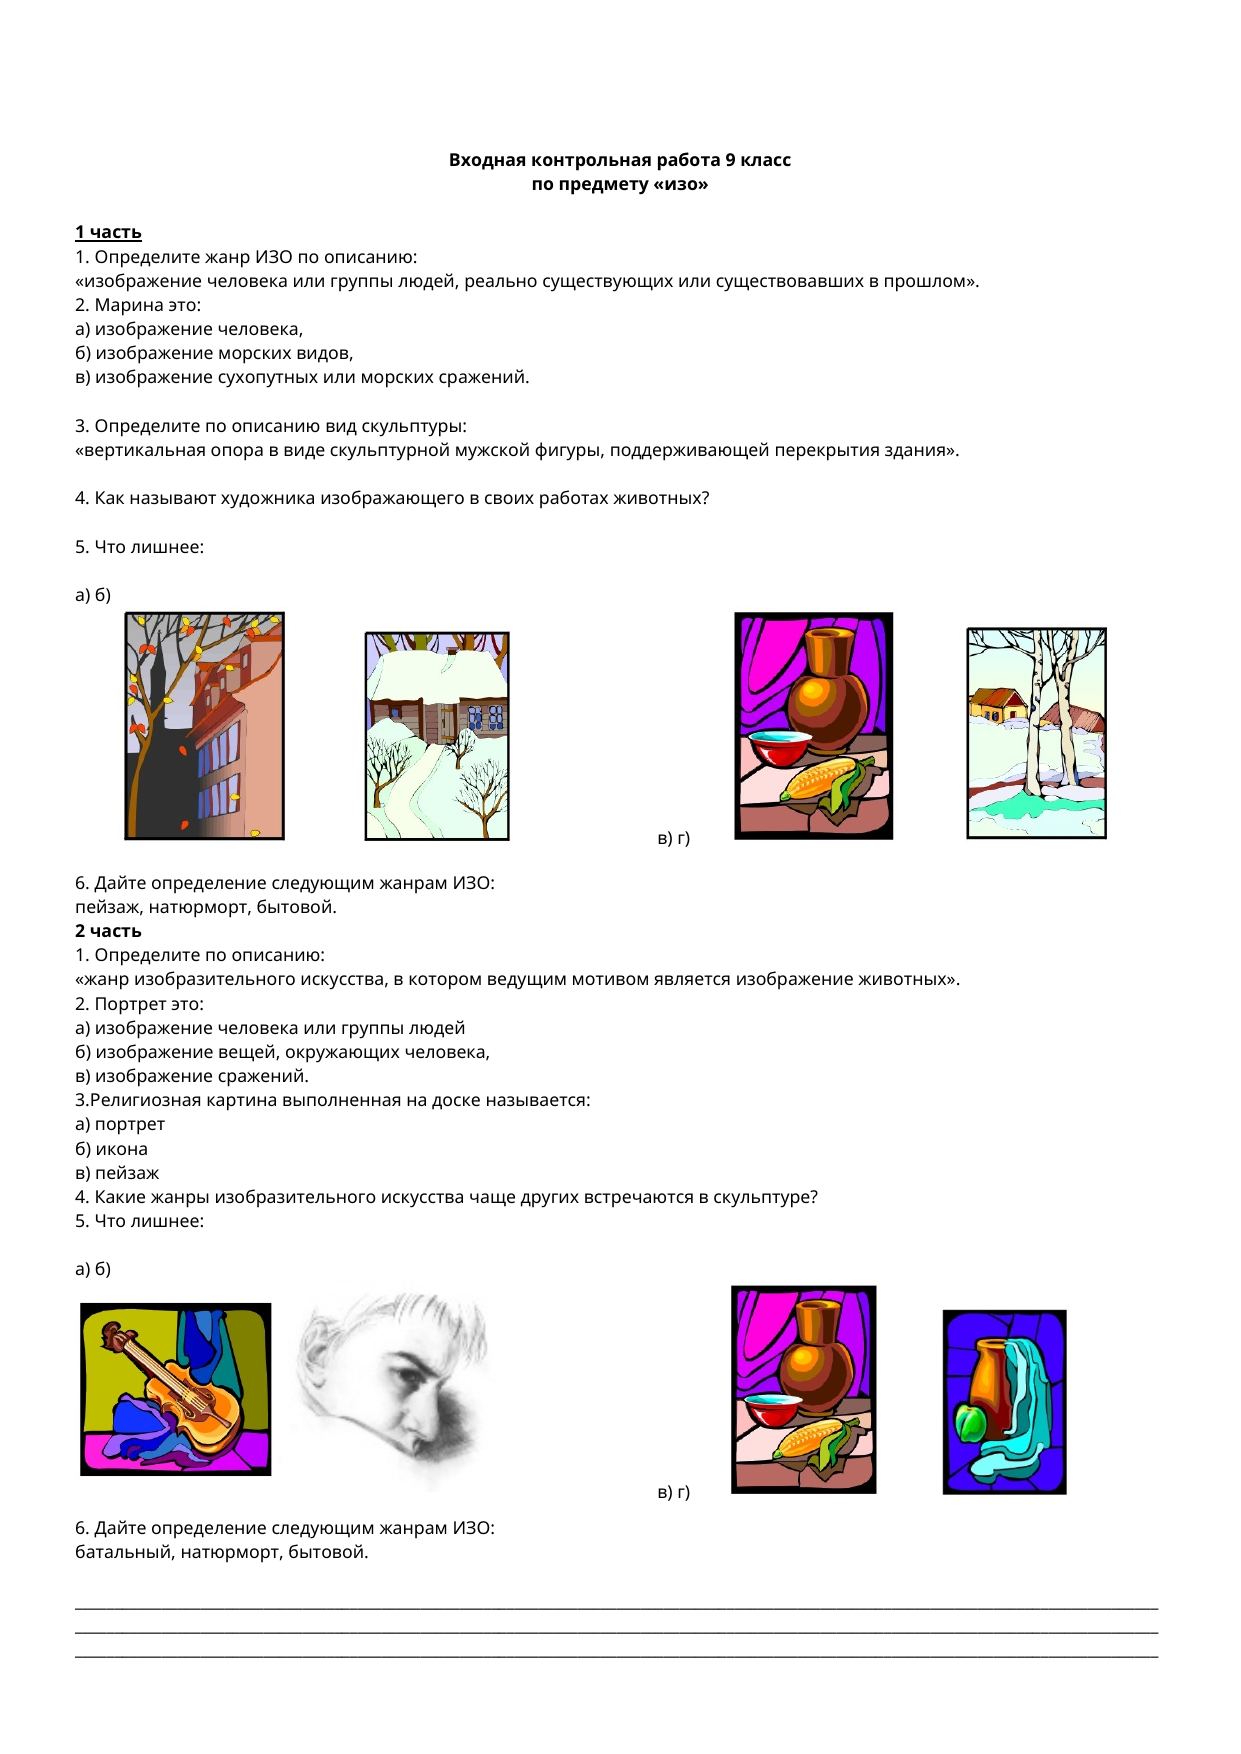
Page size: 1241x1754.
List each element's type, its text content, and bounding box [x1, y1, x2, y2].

text а) изображение человека, [75, 317, 1165, 341]
text Входная контрольная работа 9 класс [75, 147, 1165, 172]
text 1. Определите жанр ИЗО по описанию: [75, 244, 1165, 268]
text 1. Определите по описанию: [75, 943, 1165, 967]
text б) изображение морских видов, [75, 341, 1165, 365]
text 5. Что лишнее: [75, 534, 1165, 558]
text 3.Религиозная картина выполненная на доске называется: [75, 1088, 1165, 1112]
text а) б) [75, 582, 1165, 607]
text в) изображение сражений. [75, 1063, 1165, 1088]
picture [694, 1281, 1097, 1499]
text в) пейзаж [75, 1160, 1165, 1184]
text 4. Какие жанры изобразительного искусства чаще других встречаются в скульптуре? [75, 1184, 1165, 1208]
text «изображение человека или группы людей, реально существующих или существовавших в прошлом». [75, 268, 1165, 292]
text 5. Что лишнее: [75, 1208, 1165, 1233]
text пейзаж, натюрморт, бытовой. [75, 894, 1165, 918]
picture [75, 1281, 514, 1492]
text по предмету «изо» [75, 172, 1165, 196]
text б) икона [75, 1136, 1165, 1160]
picture [75, 606, 541, 846]
text 6. Дайте определение следующим жанрам ИЗО: [75, 870, 1165, 894]
text 2 часть [75, 918, 1165, 943]
text 1 часть [75, 220, 1165, 244]
text а) портрет [75, 1112, 1165, 1136]
picture [694, 606, 1140, 845]
text б) изображение вещей, окружающих человека, [75, 1039, 1165, 1063]
text 3. Определите по описанию вид скульптуры: [75, 413, 1165, 437]
text 6. Дайте определение следующим жанрам ИЗО: [75, 1516, 1165, 1540]
text 2. Марина это: [75, 292, 1165, 317]
text батальный, натюрморт, бытовой. [75, 1540, 1165, 1564]
text а) б) [75, 1257, 1165, 1281]
text в) изображение сухопутных или морских сражений. [75, 365, 1165, 389]
text а) изображение человека или группы людей [75, 1015, 1165, 1039]
text 4. Как называют художника изображающего в своих работах животных? [75, 486, 1165, 510]
text «жанр изобразительного искусства, в котором ведущим мотивом является изображение животных». [75, 967, 1165, 991]
text 2. Портрет это: [75, 991, 1165, 1015]
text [75, 1588, 1165, 1661]
text «вертикальная опора в виде скульптурной мужской фигуры, поддерживающей перекрытия здания». [75, 437, 1165, 462]
